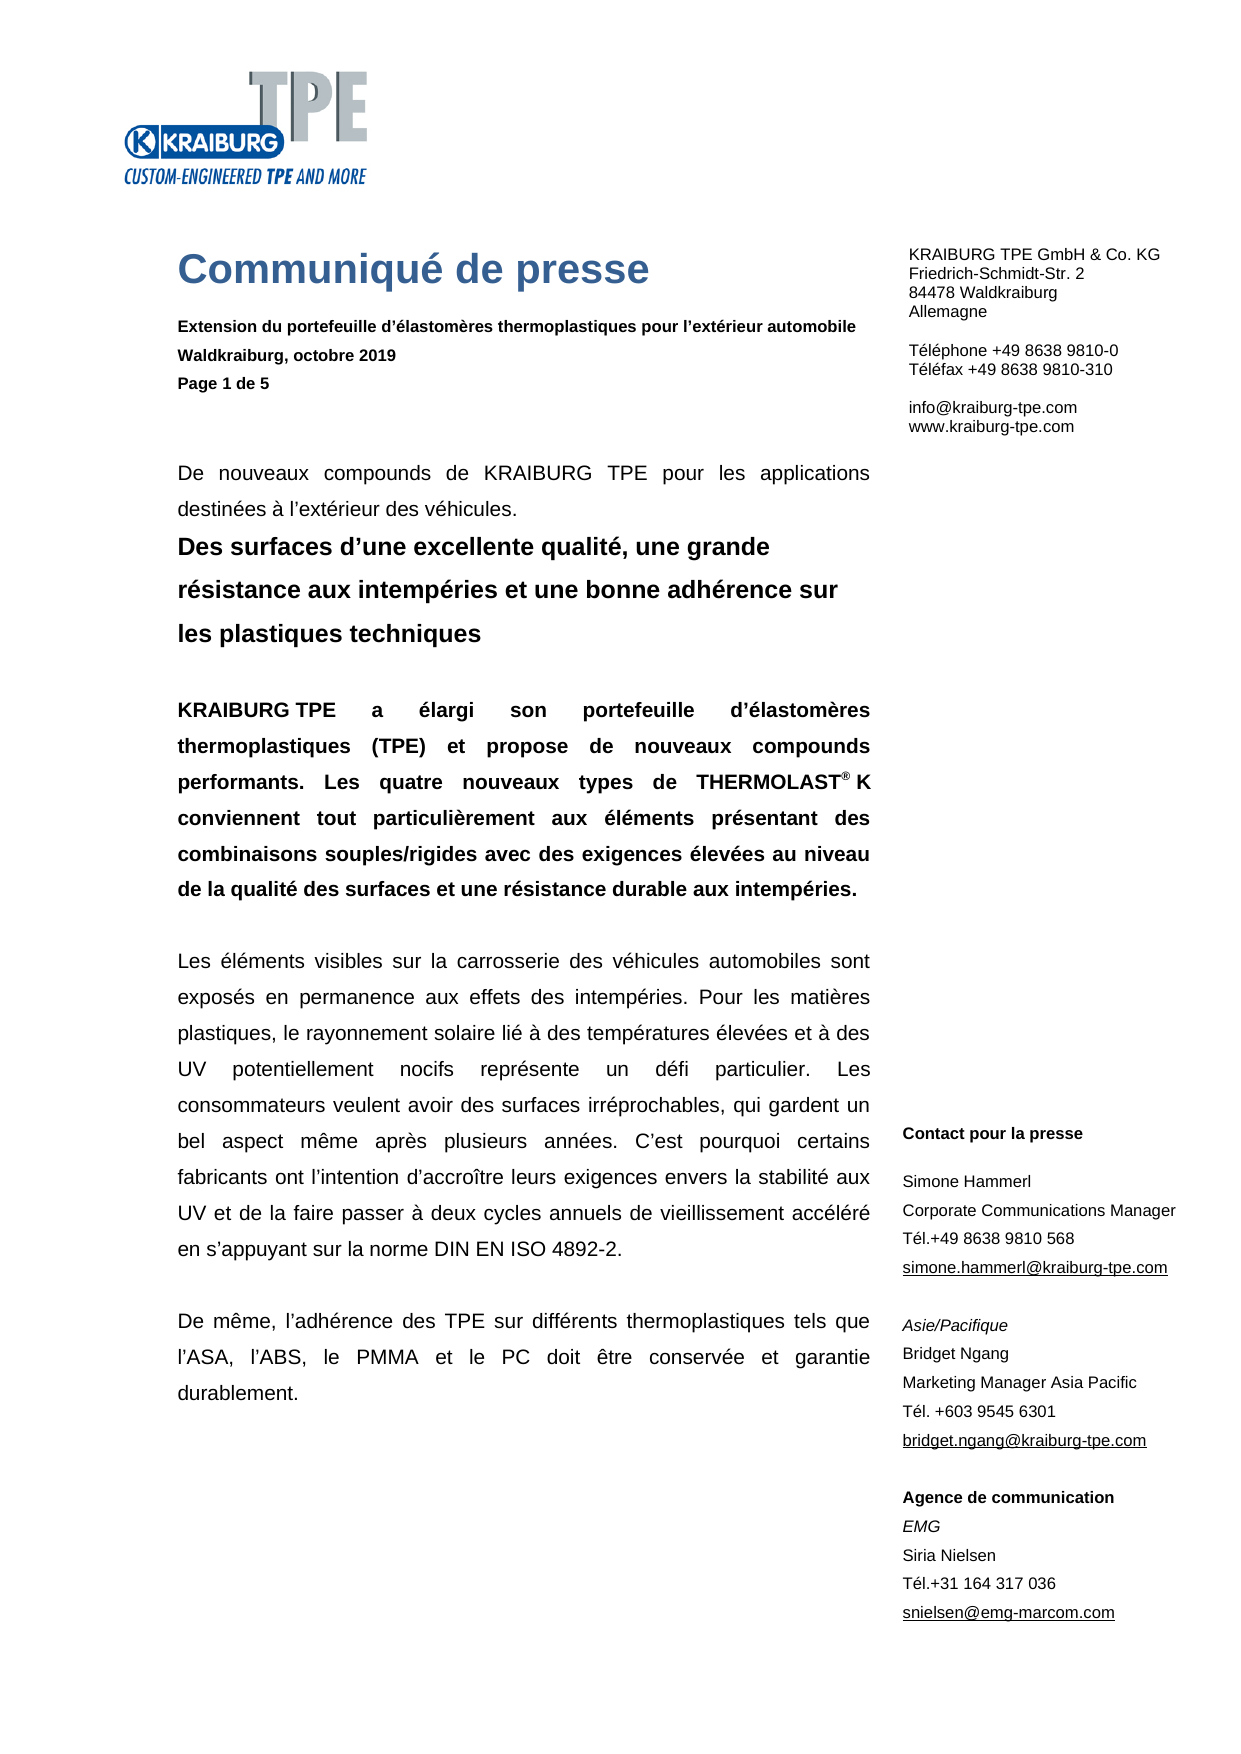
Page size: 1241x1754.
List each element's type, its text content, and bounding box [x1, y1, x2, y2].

text Des surfaces d’une excellente qualité, une grande résistance aux intempéries et une bonne adhérence sur les plastiques techniques [177, 532, 871, 647]
text De nouveaux compounds de KRAIBURG TPE pour les applications destinées à l’extérieur des véhicules. [177, 460, 871, 520]
text KRAIBURG TPE a élargi son portefeuille d’élastomères thermoplastiques (TPE) et propose de nouveaux compounds performants. Les quatre nouveaux types de THERMOLAST® K conviennent tout particulièrement aux éléments présentant des combinaisons souples/rigides avec des exigences élevées au niveau de la qualité des surfaces et une résistance durable aux intempéries. [177, 698, 871, 901]
picture [112, 55, 379, 200]
text De même, l’adhérence des TPE sur différents thermoplastiques tels que l’ASA, l’ABS, le PMMA et le PC doit être conservée et garantie durablement. [177, 1308, 871, 1404]
text Les éléments visibles sur la carrosserie des véhicules automobiles sont exposés en permanence aux effets des intempéries. Pour les matières plastiques, le rayonnement solaire lié à des températures élevées et à des UV potentiellement nocifs représente un défi particulier. Les consommateurs veulent avoir des surfaces irréprochables, qui gardent un bel aspect même après plusieurs années. C’est pourquoi certains fabricants ont l’intention d’accroître leurs exigences envers la stabilité aux UV et de la faire passer à deux cycles annuels de vieillissement accéléré en s’appuyant sur la norme DIN EN ISO 4892-2. [177, 949, 871, 1261]
